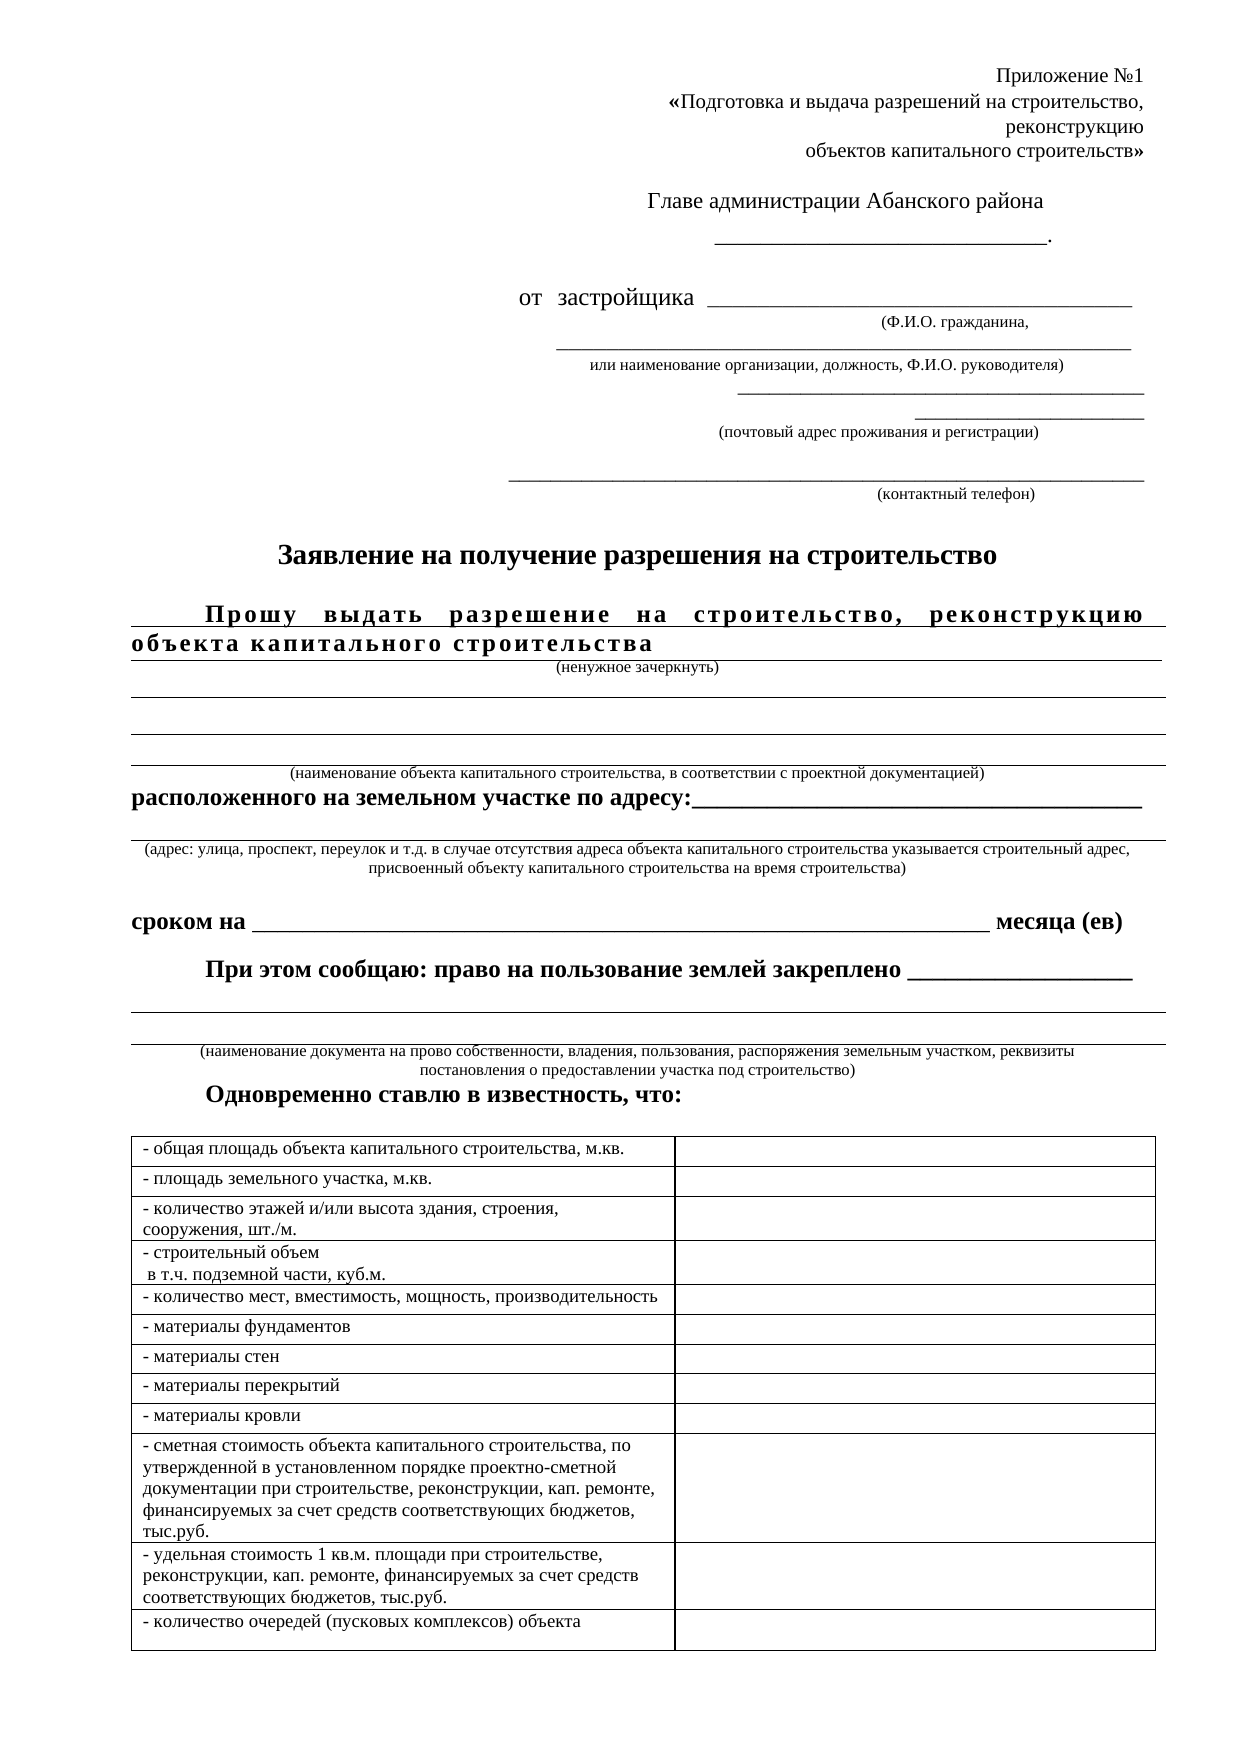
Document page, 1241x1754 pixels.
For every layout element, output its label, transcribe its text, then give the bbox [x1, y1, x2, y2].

table_cell [676, 1315, 1155, 1343]
table_cell - материалы перекрытий [132, 1374, 674, 1403]
table_cell [676, 1167, 1155, 1196]
table_cell [676, 1404, 1155, 1433]
text сроком на ___________________________________________________________ месяца (ев) [131, 906, 1144, 935]
table_header [676, 1137, 1155, 1166]
table_cell - материалы кровли [132, 1404, 674, 1433]
table_cell [676, 1374, 1155, 1403]
text (контактный телефон) [131, 484, 1144, 503]
text Заявление на получение разрешения на строительство [131, 537, 1143, 571]
table_cell - удельная стоимость 1 кв.м. площади при строительстве, реконструкции, кап. ремонте, финансируемых за счет средств соответствующих бюджетов, тыс.руб. [132, 1543, 674, 1609]
text (наименование документа на прово собственности, владения, пользования, распоряжения земельным участком, реквизиты [131, 1045, 1144, 1059]
table_cell - количество мест, вместимость, мощность, производительность [132, 1285, 674, 1314]
text Прошу выдать разрешение на строительство, реконструкцию объекта капитального строительства [131, 599, 1144, 626]
text (ненужное зачеркнуть) [131, 661, 1144, 676]
table_cell [676, 1434, 1155, 1542]
text расположенного на земельном участке по адресу:____________________________________ [131, 782, 1144, 810]
text _____________________________________________________________ [131, 460, 1144, 484]
table_cell [676, 1285, 1155, 1314]
text ______________________________________________ [131, 331, 1144, 354]
text _____________________________________________________________ [131, 373, 1144, 422]
table_cell [676, 1610, 1155, 1650]
table_cell [676, 1345, 1155, 1373]
table_cell - количество этажей и/или высота здания, строения, сооружения, шт./м. [132, 1197, 674, 1240]
text постановления о предоставлении участка под строительство) [131, 1059, 1144, 1079]
table_cell - материалы стен [132, 1345, 674, 1373]
text (Ф.И.О. гражданина, [131, 311, 1144, 331]
text от застройщика __________________________________ [131, 282, 1144, 311]
table_header - общая площадь объекта капитального строительства, м.кв. [132, 1137, 674, 1166]
text (наименование объекта капитального строительства, в соответствии с проектной документацией) [131, 766, 1144, 782]
text Главе администрации Абанского района [131, 186, 1144, 214]
table_cell [676, 1197, 1155, 1240]
text При этом сообщаю: право на пользование землей закреплено __________________ [131, 954, 1144, 983]
text (адрес: улица, проспект, переулок и т.д. в случае отсутствия адреса объекта капитального строительства указывается строительный адрес, присвоенный объекту капитального строительства на время строительства) [131, 841, 1144, 877]
table_cell [676, 1241, 1155, 1284]
text Прошу выдать разрешение на строительство, реконструкцию объекта капитального строительства [131, 627, 1144, 657]
text объектов капитального строительств» [131, 138, 1144, 162]
text _____________________________. [131, 220, 1179, 248]
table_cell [132, 1610, 674, 1650]
table_cell [676, 1543, 1155, 1609]
table_cell - площадь земельного участка, м.кв. [132, 1167, 674, 1196]
text или наименование организации, должность, Ф.И.О. руководителя) [131, 354, 1144, 373]
table_cell - сметная стоимость объекта капитального строительства, по утвержденной в установленном порядке проектно-сметной документации при строительстве, реконструкции, кап. ремонте, финансируемых за счет средств соответствующих бюджетов, тыс.руб. [132, 1434, 674, 1542]
text (почтовый адрес проживания и регистрации) [131, 422, 1144, 441]
text Приложение №1 [131, 63, 1144, 87]
text «Подготовка и выдача разрешений на строительство, реконструкцию [131, 87, 1144, 138]
table_cell - строительный объем в т.ч. подземной части, куб.м. [132, 1241, 674, 1284]
text Одновременно ставлю в известность, что: [131, 1079, 1144, 1107]
table_cell - материалы фундаментов [132, 1315, 674, 1343]
